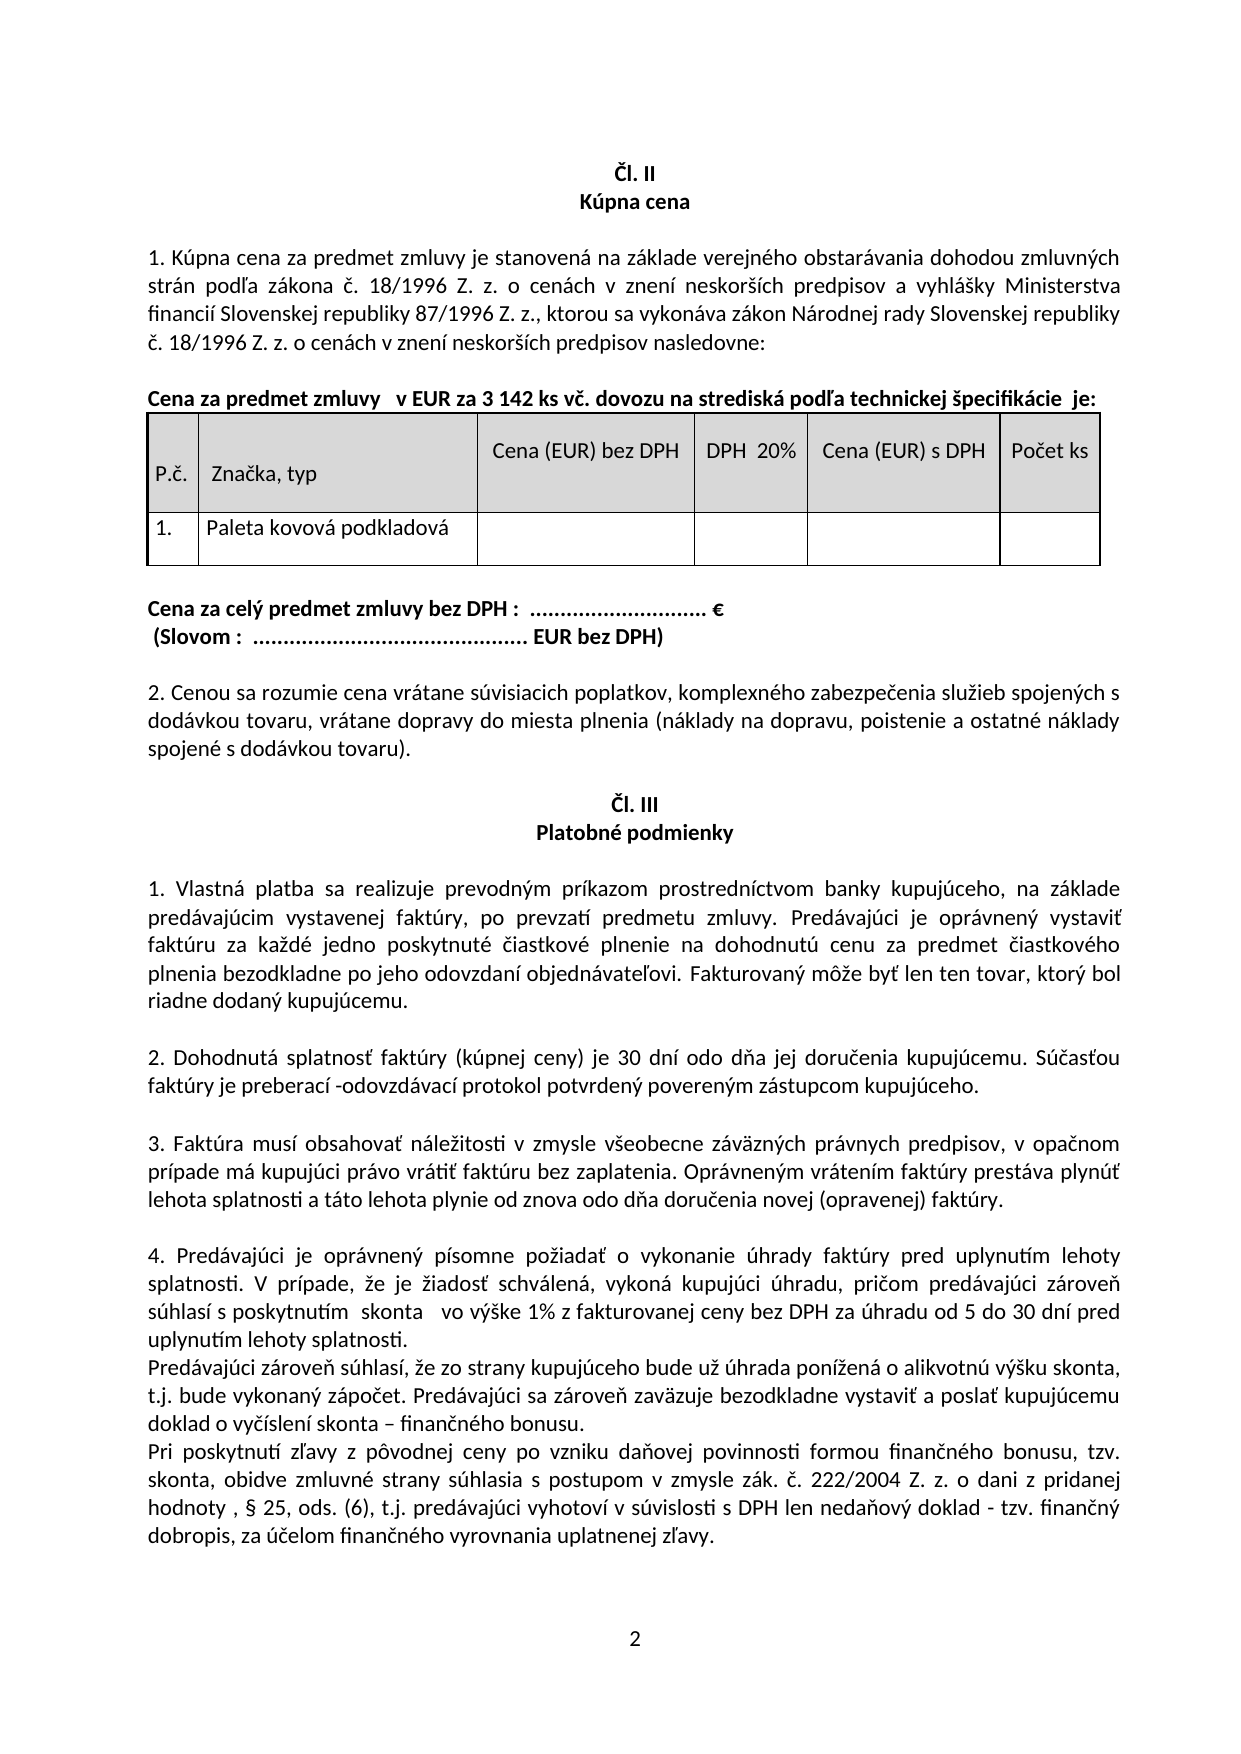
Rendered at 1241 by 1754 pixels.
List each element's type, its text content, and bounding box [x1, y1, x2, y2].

table_header P.č. [149, 414, 198, 512]
table_cell 1. [149, 513, 198, 565]
table_header Cena (EUR) s DPH [808, 414, 999, 512]
table_header Cena (EUR) bez DPH [478, 414, 694, 512]
text Čl. II [148, 159, 1122, 187]
table_cell [478, 513, 694, 565]
text (Slovom : ............................................. EUR bez DPH) [148, 622, 1122, 650]
text Kúpna cena [148, 187, 1122, 216]
text 1. Vlastná platba sa realizuje prevodným príkazom prostredníctvom banky kupujúceho, na základe predávajúcim vystavenej faktúry, po prevzatí predmetu zmluvy. Predávajúci je oprávnený vystaviť faktúru za každé jedno poskytnuté čiastkové plnenie na dohodnutú cenu za predmet čiastkového plnenia bezodkladne po jeho odovzdaní objednávateľovi. Fakturovaný môže byť len ten tovar, ktorý bol riadne dodaný kupujúcemu. [148, 874, 1122, 1015]
text Čl. III [148, 791, 1122, 818]
text 2. Dohodnutá splatnosť faktúry (kúpnej ceny) je 30 dní odo dňa jej doručenia kupujúcemu. Súčasťou faktúry je preberací -odovzdávací protokol potvrdený povereným zástupcom kupujúceho. [148, 1043, 1122, 1099]
text Cena za predmet zmluvy v EUR za 3 142 ks vč. dovozu na strediská podľa technickej špecifikácie je: [148, 384, 1122, 412]
table_cell [1001, 513, 1099, 565]
table_header Počet ks [1001, 414, 1099, 512]
text Cena za celý predmet zmluvy bez DPH : ............................. € [148, 594, 1122, 622]
text Predávajúci zároveň súhlasí, že zo strany kupujúceho bude už úhrada ponížená o alikvotnú výšku skonta, t.j. bude vykonaný zápočet. Predávajúci sa zároveň zaväzuje bezodkladne vystaviť a poslať kupujúcemu doklad o vyčíslení skonta – finančného bonusu. [148, 1353, 1122, 1437]
text Platobné podmienky [148, 818, 1122, 847]
table_cell Paleta kovová podkladová [199, 513, 477, 565]
table_header Značka, typ [199, 414, 477, 512]
table_header DPH 20% [695, 414, 807, 512]
text 2. Cenou sa rozumie cena vrátane súvisiacich poplatkov, komplexného zabezpečenia služieb spojených s dodávkou tovaru, vrátane dopravy do miesta plnenia (náklady na dopravu, poistenie a ostatné náklady spojené s dodávkou tovaru). [148, 678, 1122, 762]
text 4. Predávajúci je oprávnený písomne požiadať o vykonanie úhrady faktúry pred uplynutím lehoty splatnosti. V prípade, že je žiadosť schválená, vykoná kupujúci úhradu, pričom predávajúci zároveň súhlasí s poskytnutím skonta vo výške 1% z fakturovanej ceny bez DPH za úhradu od 5 do 30 dní pred uplynutím lehoty splatnosti. [148, 1241, 1122, 1353]
table_cell [695, 513, 807, 565]
text 1. Kúpna cena za predmet zmluvy je stanovená na základe verejného obstarávania dohodou zmluvných strán podľa zákona č. 18/1996 Z. z. o cenách v znení neskorších predpisov a vyhlášky Ministerstva financií Slovenskej republiky 87/1996 Z. z., ktorou sa vykonáva zákon Národnej rady Slovenskej republiky č. 18/1996 Z. z. o cenách v znení neskorších predpisov nasledovne: [148, 243, 1122, 356]
table_cell [808, 513, 999, 565]
text 3. Faktúra musí obsahovať náležitosti v zmysle všeobecne záväzných právnych predpisov, v opačnom prípade má kupujúci právo vrátiť faktúru bez zaplatenia. Oprávneným vrátením faktúry prestáva plynúť lehota splatnosti a táto lehota plynie od znova odo dňa doručenia novej (opravenej) faktúry. [148, 1129, 1122, 1213]
text Pri poskytnutí zľavy z pôvodnej ceny po vzniku daňovej povinnosti formou finančného bonusu, tzv. skonta, obidve zmluvné strany súhlasia s postupom v zmysle zák. č. 222/2004 Z. z. o dani z pridanej hodnoty , § 25, ods. (6), t.j. predávajúci vyhotoví v súvislosti s DPH len nedaňový doklad - tzv. finančný dobropis, za účelom finančného vyrovnania uplatnenej zľavy. [148, 1437, 1122, 1549]
